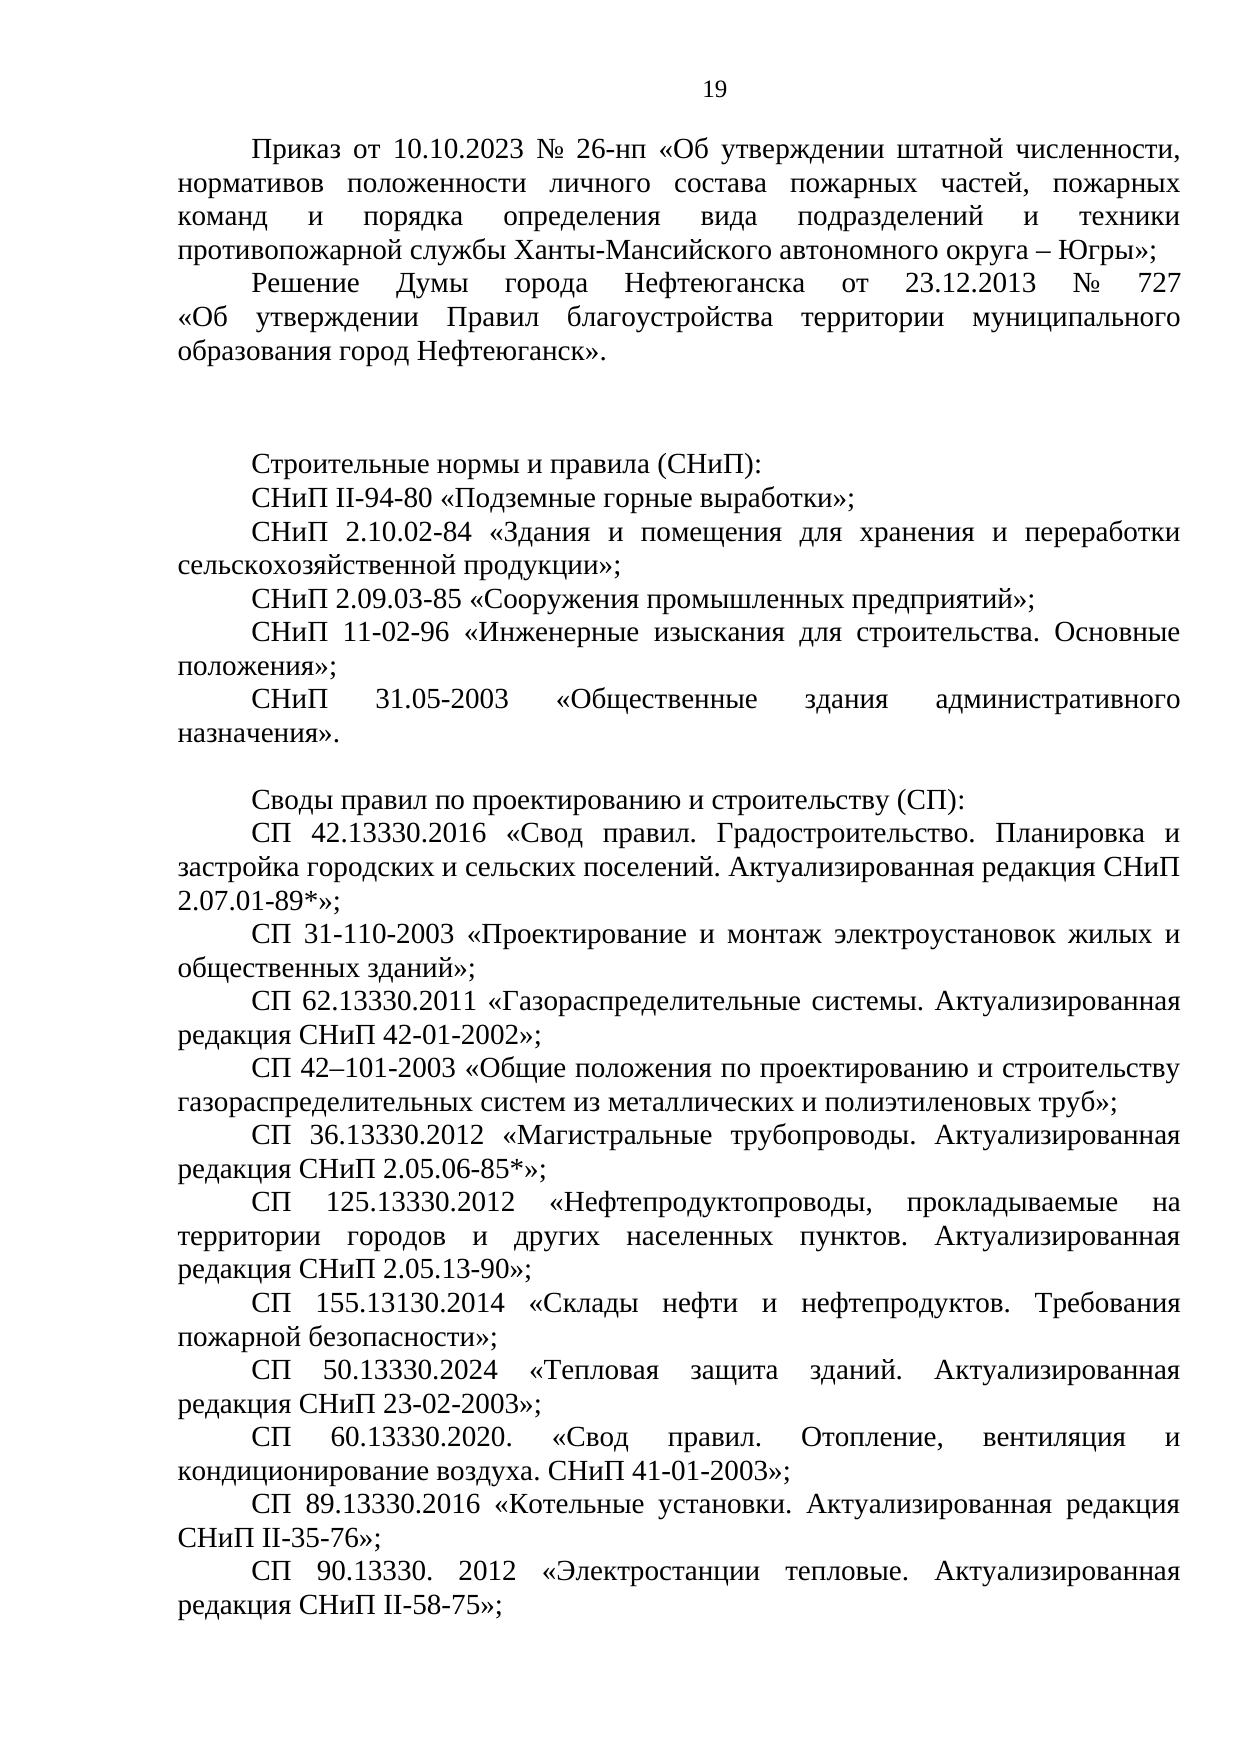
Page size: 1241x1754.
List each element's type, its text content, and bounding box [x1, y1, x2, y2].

text Решение Думы города Нефтеюганска от 23.12.2013 № 727 «Об утверждении Правил благоустройства территории муниципального образования город Нефтеюганск». [177, 266, 1181, 366]
text Своды правил по проектированию и строительству (СП): [177, 782, 1181, 816]
text СНиП 2.10.02-84 «Здания и помещения для хранения и переработки сельскохозяйственной продукции»; [177, 514, 1181, 581]
text СП 60.13330.2020. «Свод правил. Отопление, вентиляция и кондиционирование воздуха. СНиП 41-01-2003»; [177, 1419, 1181, 1486]
text СП 31-110-2003 «Проектирование и монтаж электроустановок жилых и общественных зданий»; [177, 916, 1181, 983]
text СП 155.13130.2014 «Склады нефти и нефтепродуктов. Требования пожарной безопасности»; [177, 1285, 1181, 1352]
text СП 62.13330.2011 «Газораспределительные системы. Актуализированная редакция СНиП 42-01-2002»; [177, 983, 1181, 1050]
text СП 89.13330.2016 «Котельные установки. Актуализированная редакция СНиП II-35-76»; [177, 1486, 1181, 1553]
text СП 36.13330.2012 «Магистральные трубопроводы. Актуализированная редакция СНиП 2.05.06-85*»; [177, 1117, 1181, 1184]
text СНиП 11-02-96 «Инженерные изыскания для строительства. Основные положения»; [177, 614, 1181, 681]
text СП 50.13330.2024 «Тепловая защита зданий. Актуализированная редакция СНиП 23-02-2003»; [177, 1352, 1181, 1419]
text СП 42–101-2003 «Общие положения по проектированию и строительству газораспределительных систем из металлических и полиэтиленовых труб»; [177, 1050, 1181, 1117]
text СНиП II-94-80 «Подземные горные выработки»; [177, 480, 1181, 514]
text СНиП 2.09.03-85 «Сооружения промышленных предприятий»; [177, 581, 1181, 614]
text Строительные нормы и правила (СНиП): [177, 447, 1181, 480]
text СП 42.13330.2016 «Свод правил. Градостроительство. Планировка и застройка городских и сельских поселений. Актуализированная редакция СНиП 2.07.01-89*»; [177, 816, 1181, 916]
text СП 90.13330. 2012 «Электростанции тепловые. Актуализированная редакция СНиП II-58-75»; [177, 1553, 1181, 1621]
text Приказ от 10.10.2023 № 26-нп «Об утверждении штатной численности, нормативов положенности личного состава пожарных частей, пожарных команд и порядка определения вида подразделений и техники противопожарной службы Ханты-Мансийского автономного округа – Югры»; [177, 131, 1181, 266]
text СП 125.13330.2012 «Нефтепродуктопроводы, прокладываемые на территории городов и других населенных пунктов. Актуализированная редакция СНиП 2.05.13-90»; [177, 1184, 1181, 1285]
text СНиП 31.05-2003 «Общественные здания административного назначения». [177, 681, 1181, 748]
